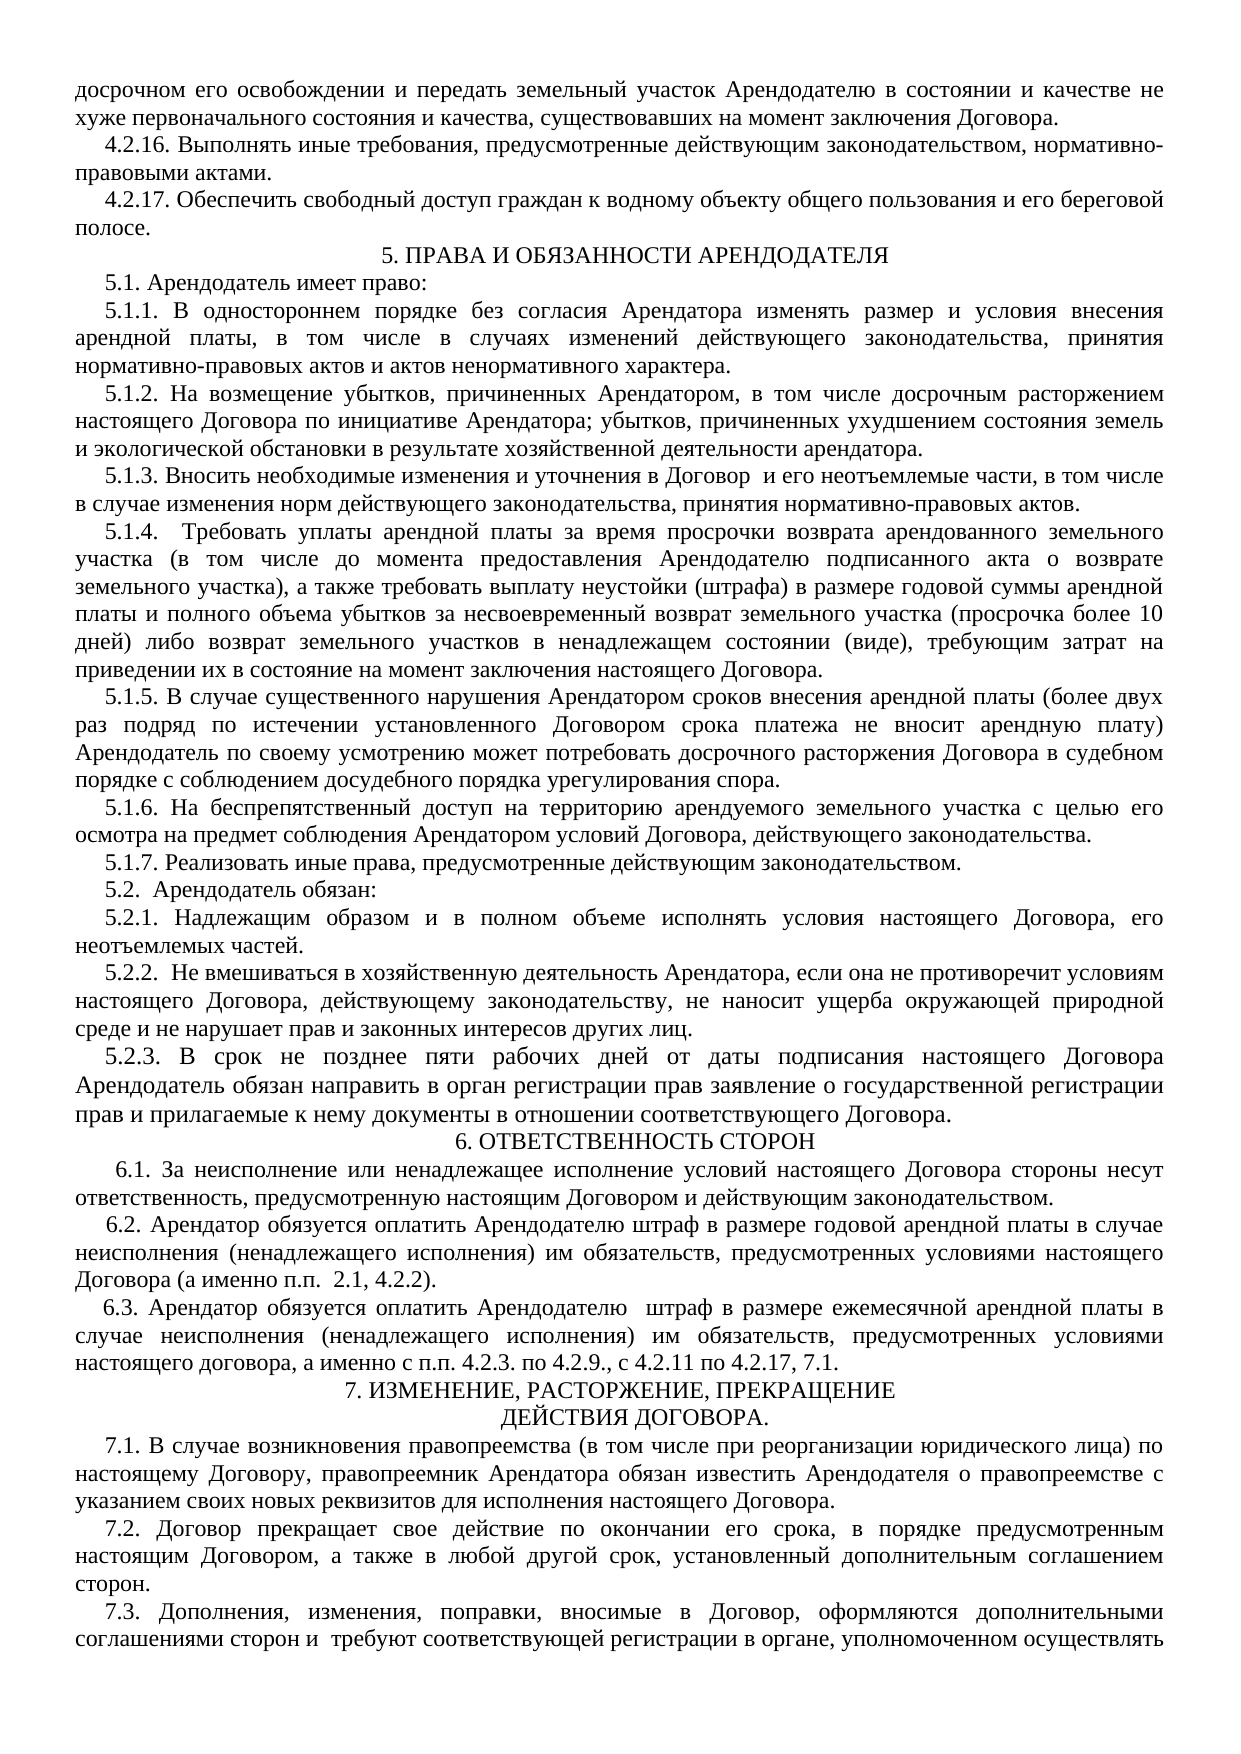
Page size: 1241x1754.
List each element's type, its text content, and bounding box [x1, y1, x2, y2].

text 5.1.1. В одностороннем порядке без согласия Арендатора изменять размер и условия внесения арендной платы, в том числе в случаях изменений действующего законодательства, принятия нормативно-правовых актов и актов ненормативного характера. [75, 296, 1165, 379]
text 5.1.3. Вносить необходимые изменения и уточнения в Договор и его неотъемлемые части, в том числе в случае изменения норм действующего законодательства, принятия нормативно-правовых актов. [75, 461, 1165, 517]
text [75, 1597, 1165, 1652]
text 5. ПРАВА И ОБЯЗАННОСТИ АРЕНДОДАТЕЛЯ [75, 241, 1165, 268]
text 5.2.1. Надлежащим образом и в полном объеме исполнять условия настоящего Договора, его неотъемлемых частей. [75, 903, 1165, 958]
text 5.1.4. Требовать уплаты арендной платы за время просрочки возврата арендованного земельного участка (в том числе до момента предоставления Арендодателю подписанного акта о возврате земельного участка), а также требовать выплату неустойки (штрафа) в размере годовой суммы арендной платы и полного объема убытков за несвоевременный возврат земельного участка (просрочка более 10 дней) либо возврат земельного участков в ненадлежащем состоянии (виде), требующим затрат на приведении их в состояние на момент заключения настоящего Договора. [75, 517, 1165, 682]
text 6.1. За неисполнение или ненадлежащее исполнение условий настоящего Договора стороны несут ответственность, предусмотренную настоящим Договором и действующим законодательством. [75, 1155, 1165, 1210]
text 5.1.7. Реализовать иные права, предусмотренные действующим законодательством. [75, 848, 1165, 876]
text ДЕЙСТВИЯ ДОГОВОРА. [75, 1403, 1165, 1431]
text 5.1.5. В случае существенного нарушения Арендатором сроков внесения арендной платы (более двух раз подряд по истечении установленного Договором срока платежа не вносит арендную плату) Арендодатель по своему усмотрению может потребовать досрочного расторжения Договора в судебном порядке с соблюдением досудебного порядка урегулирования спора. [75, 682, 1165, 793]
text 5.1.2. На возмещение убытков, причиненных Арендатором, в том числе досрочным расторжением настоящего Договора по инициативе Арендатора; убытков, причиненных ухудшением состояния земель и экологической обстановки в результате хозяйственной деятельности арендатора. [75, 379, 1165, 461]
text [75, 75, 1165, 130]
text 5.1. Арендодатель имеет право: [75, 268, 1165, 296]
text 4.2.16. Выполнять иные требования, предусмотренные действующим законодательством, нормативно-правовыми актами. [75, 130, 1165, 185]
text 6.2. Арендатор обязуется оплатить Арендодателю штраф в размере годовой арендной платы в случае неисполнения (ненадлежащего исполнения) им обязательств, предусмотренных условиями настоящего Договора (а именно п.п. 2.1, 4.2.2). [75, 1210, 1165, 1293]
text 7.2. Договор прекращает свое действие по окончании его срока, в порядке предусмотренным настоящим Договором, а также в любой другой срок, установленный дополнительным соглашением сторон. [75, 1514, 1165, 1597]
text 6. ОТВЕТСТВЕННОСТЬ СТОРОН [75, 1127, 1165, 1155]
text 6.3. Арендатор обязуется оплатить Арендодателю штраф в размере ежемесячной арендной платы в случае неисполнения (ненадлежащего исполнения) им обязательств, предусмотренных условиями настоящего договора, а именно с п.п. 4.2.3. по 4.2.9., с 4.2.11 по 4.2.17, 7.1. [75, 1293, 1165, 1376]
text 5.2.3. В срок не позднее пяти рабочих дней от даты подписания настоящего Договора Арендодатель обязан направить в орган регистрации прав заявление о государственной регистрации прав и прилагаемые к нему документы в отношении соответствующего Договора. [75, 1041, 1165, 1127]
text 5.1.6. На беспрепятственный доступ на территорию арендуемого земельного участка с целью его осмотра на предмет соблюдения Арендатором условий Договора, действующего законодательства. [75, 793, 1165, 848]
text 7. ИЗМЕНЕНИЕ, РАСТОРЖЕНИЕ, ПРЕКРАЩЕНИЕ [75, 1376, 1165, 1403]
text 7.1. В случае возникновения правопреемства (в том числе при реорганизации юридического лица) по настоящему Договору, правопреемник Арендатора обязан известить Арендодателя о правопреемстве с указанием своих новых реквизитов для исполнения настоящего Договора. [75, 1431, 1165, 1514]
text 5.2.2. Не вмешиваться в хозяйственную деятельность Арендатора, если она не противоречит условиям настоящего Договора, действующему законодательству, не наносит ущерба окружающей природной среде и не нарушает прав и законных интересов других лиц. [75, 958, 1165, 1041]
text 4.2.17. Обеспечить свободный доступ граждан к водному объекту общего пользования и его береговой полосе. [75, 185, 1165, 241]
text 5.2. Арендодатель обязан: [75, 876, 1165, 903]
